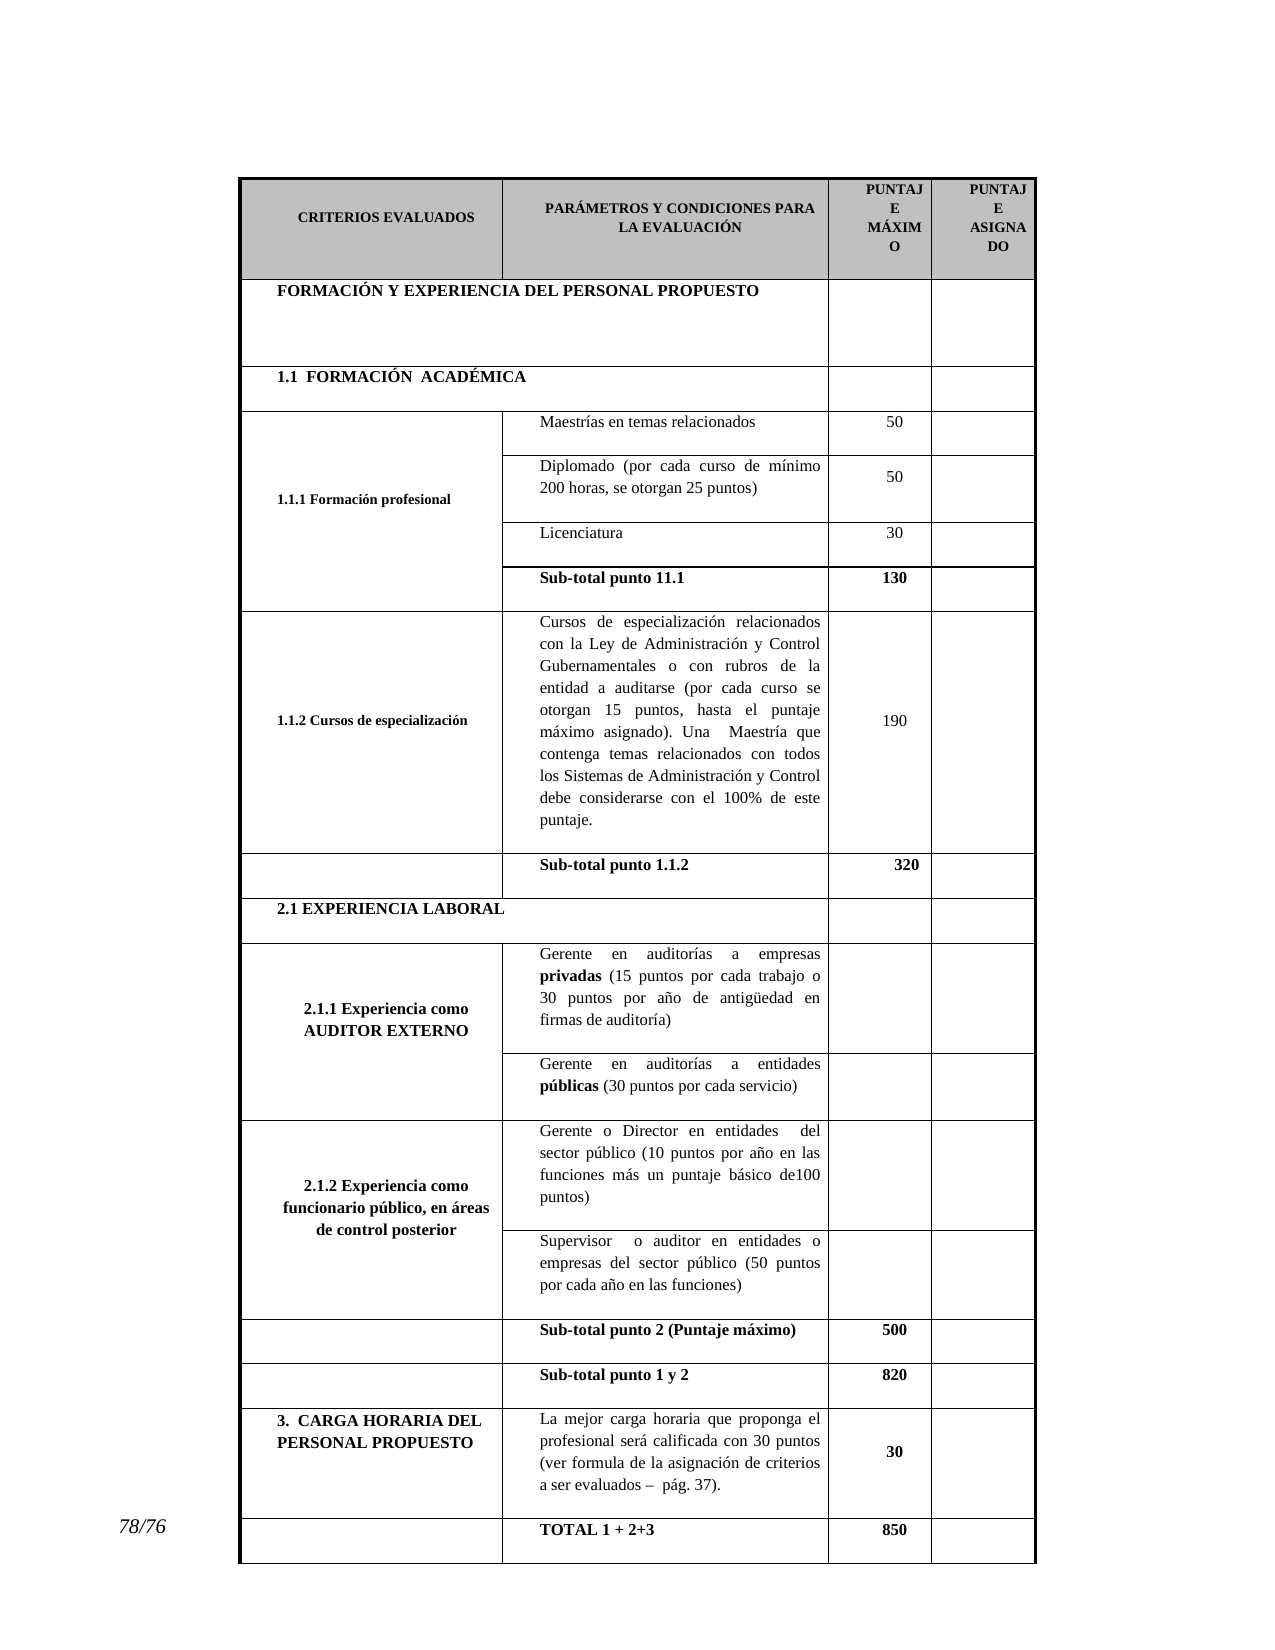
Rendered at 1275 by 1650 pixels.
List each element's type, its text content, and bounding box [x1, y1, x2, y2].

table_cell [932, 1320, 1034, 1363]
table_cell [932, 854, 1034, 898]
table_cell Sub-total punto 11.1 [503, 568, 828, 611]
table_cell [932, 1121, 1034, 1230]
table_cell 3. CARGA HORARIA DEL PERSONAL PROPUESTO [242, 1409, 502, 1518]
table_cell Maestrías en temas relacionados [503, 412, 828, 455]
table_cell [829, 367, 931, 411]
table_cell [932, 412, 1034, 455]
table_cell 30 [829, 523, 931, 566]
table_cell [932, 280, 1034, 366]
table_cell Gerente o Director en entidades del sector público (10 puntos por año en las funciones más un puntaje básico de100 puntos) [503, 1121, 828, 1230]
table_cell [932, 1364, 1034, 1408]
table_cell [932, 568, 1034, 611]
table_cell [829, 1121, 931, 1230]
table_cell [932, 1519, 1034, 1563]
table_cell Diplomado (por cada curso de mínimo 200 horas, se otorgan 25 puntos) [503, 456, 828, 522]
table_cell Sub-total punto 2 (Puntaje máximo) [503, 1320, 828, 1363]
table_cell Sub-total punto 1.1.2 [503, 854, 828, 898]
table_cell 2.1 EXPERIENCIA LABORAL [242, 899, 828, 942]
table_cell 850 [829, 1519, 931, 1563]
table_cell FORMACIÓN Y EXPERIENCIA DEL PERSONAL PROPUESTO [242, 280, 828, 366]
table_cell Licenciatura [503, 523, 828, 566]
table_cell [932, 1054, 1034, 1119]
table_cell Gerente en auditorías a entidades públicas (30 puntos por cada servicio) [503, 1054, 828, 1119]
table_cell 50 [829, 456, 931, 522]
table_cell [932, 523, 1034, 566]
table_cell [829, 1054, 931, 1119]
table_cell Sub-total punto 1 y 2 [503, 1364, 828, 1408]
table_cell [932, 1231, 1034, 1319]
table_cell 50 [829, 412, 931, 455]
table_cell [829, 1231, 931, 1319]
table_cell 1.1.1 Formación profesional [242, 412, 502, 611]
table_cell [242, 1364, 502, 1408]
table_cell 820 [829, 1364, 931, 1408]
table_cell 1.1.2 Cursos de especialización [242, 612, 502, 853]
table_cell [932, 1409, 1034, 1518]
table_cell [932, 612, 1034, 853]
table_cell 1.1 FORMACIÓN ACADÉMICA [242, 367, 828, 411]
table_cell La mejor carga horaria que proponga el profesional será calificada con 30 puntos (ver formula de la asignación de criterios a ser evaluados – pág. 37). [503, 1409, 828, 1518]
table_cell [829, 899, 931, 942]
table_cell [242, 854, 502, 898]
table_cell 320 [829, 854, 931, 898]
table_cell [932, 899, 1034, 942]
table_cell 130 [829, 568, 931, 611]
table_cell 190 [829, 612, 931, 853]
table_cell 30 [829, 1409, 931, 1518]
table_cell [242, 1320, 502, 1363]
table_cell [829, 944, 931, 1053]
table_cell Cursos de especialización relacionados con de Administración y Control Gubernamentales o con rubros de la entidad a auditarse (por cada curso se otorgan 15 puntos, hasta el puntaje máximo asignado). Una Maestría que contenga temas relacionados con todos los Sistemas de Administración y Control debe considerarse con el 100% de este puntaje. [503, 612, 828, 853]
table_cell [829, 280, 931, 366]
table_header PUNTAJE MÁXIMO [829, 180, 931, 279]
table_cell 500 [829, 1320, 931, 1363]
table_cell [932, 944, 1034, 1053]
table_cell [242, 1519, 502, 1563]
table_cell Gerente en auditorías a empresas privadas (15 puntos por cada trabajo o 30 puntos por año de antigüedad en firmas de auditoría) [503, 944, 828, 1053]
table_cell Supervisor o auditor en entidades o empresas del sector público (50 puntos por cada año en las funciones) [503, 1231, 828, 1319]
table_cell 2.1.1 Experiencia como AUDITOR EXTERNO [242, 944, 502, 1119]
table_cell 2.1.2 Experiencia como funcionario público, en áreas de control posterior [242, 1121, 502, 1319]
table_cell [932, 456, 1034, 522]
table_header PARÁMETROS Y CONDICIONES PARA LA EVALUACIÓN [503, 180, 828, 279]
table_cell [932, 367, 1034, 411]
table_header CRITERIOS EVALUADOS [242, 180, 502, 279]
table_header PUNTAJE ASIGNADO [932, 180, 1034, 279]
table_cell TOTAL 1 + 2+3 [503, 1519, 828, 1563]
